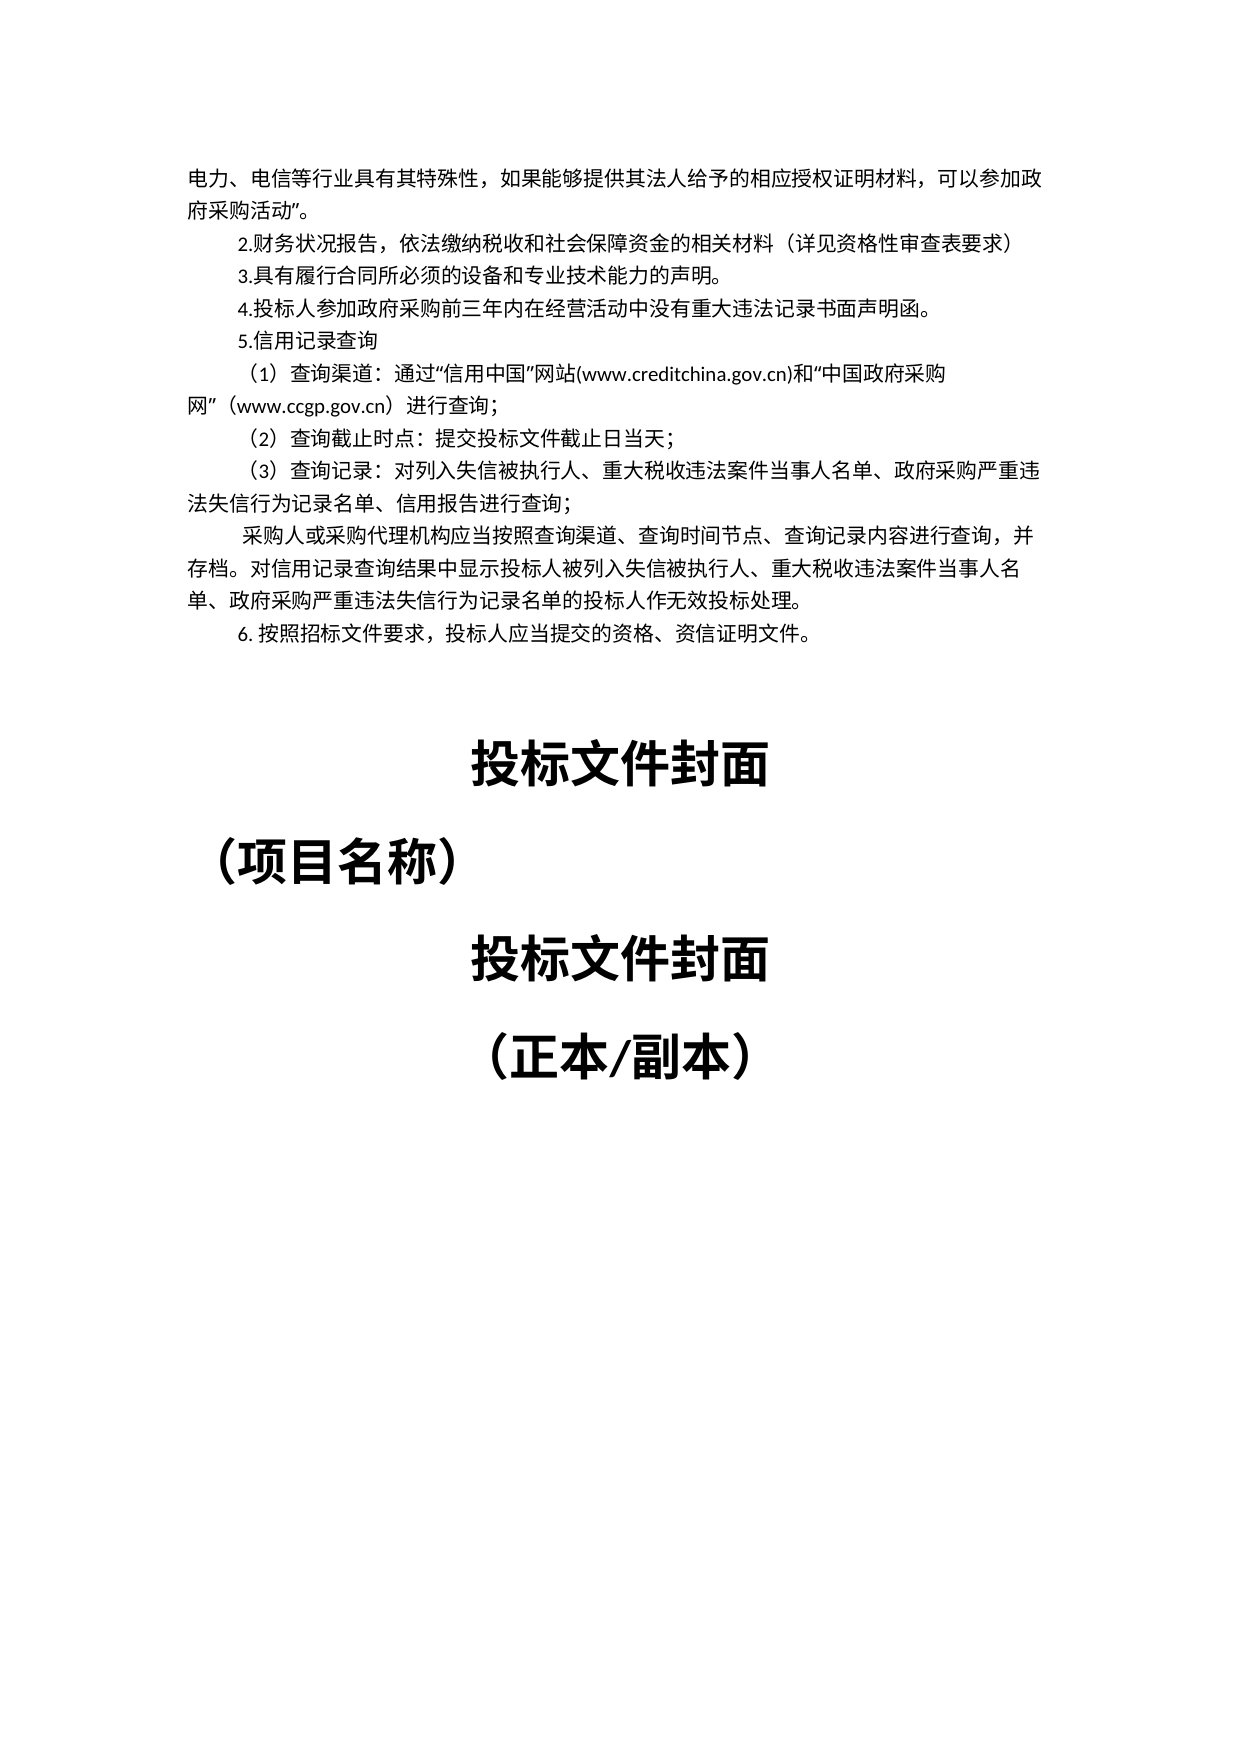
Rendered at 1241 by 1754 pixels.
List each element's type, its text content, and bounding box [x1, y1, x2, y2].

text 投标文件封面 [187, 714, 1053, 812]
text 2.财务状况报告，依法缴纳税收和社会保障资金的相关材料（详见资格性审查表要求） [187, 227, 1053, 259]
text 6. 按照招标文件要求，投标人应当提交的资格、资信证明文件。 [187, 617, 1053, 649]
text （2）查询截止时点：提交投标文件截止日当天； [187, 422, 1053, 454]
text （3）查询记录：对列入失信被执行人、重大税收违法案件当事人名单、政府采购严重违法失信行为记录名单、信用报告进行查询； [187, 454, 1053, 519]
text 5.信用记录查询 [187, 324, 1053, 357]
text （正本/副本） [187, 1007, 1053, 1104]
text 3.具有履行合同所必须的设备和专业技术能力的声明。 [187, 259, 1053, 292]
text （项目名称） [187, 812, 1053, 909]
text 4.投标人参加政府采购前三年内在经营活动中没有重大违法记录书面声明函。 [187, 292, 1053, 324]
text 采购人或采购代理机构应当按照查询渠道、查询时间节点、查询记录内容进行查询，并存档。对信用记录查询结果中显示投标人被列入失信被执行人、重大税收违法案件当事人名单、政府采购严重违法失信行为记录名单的投标人作无效投标处理。 [187, 519, 1053, 617]
text 投标文件封面 [187, 909, 1053, 1007]
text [187, 162, 1053, 227]
text （1）查询渠道：通过“信用中国”网站(www.creditchina.gov.cn)和“中国政府采购网”（www.ccgp.gov.cn）进行查询； [187, 357, 1053, 422]
